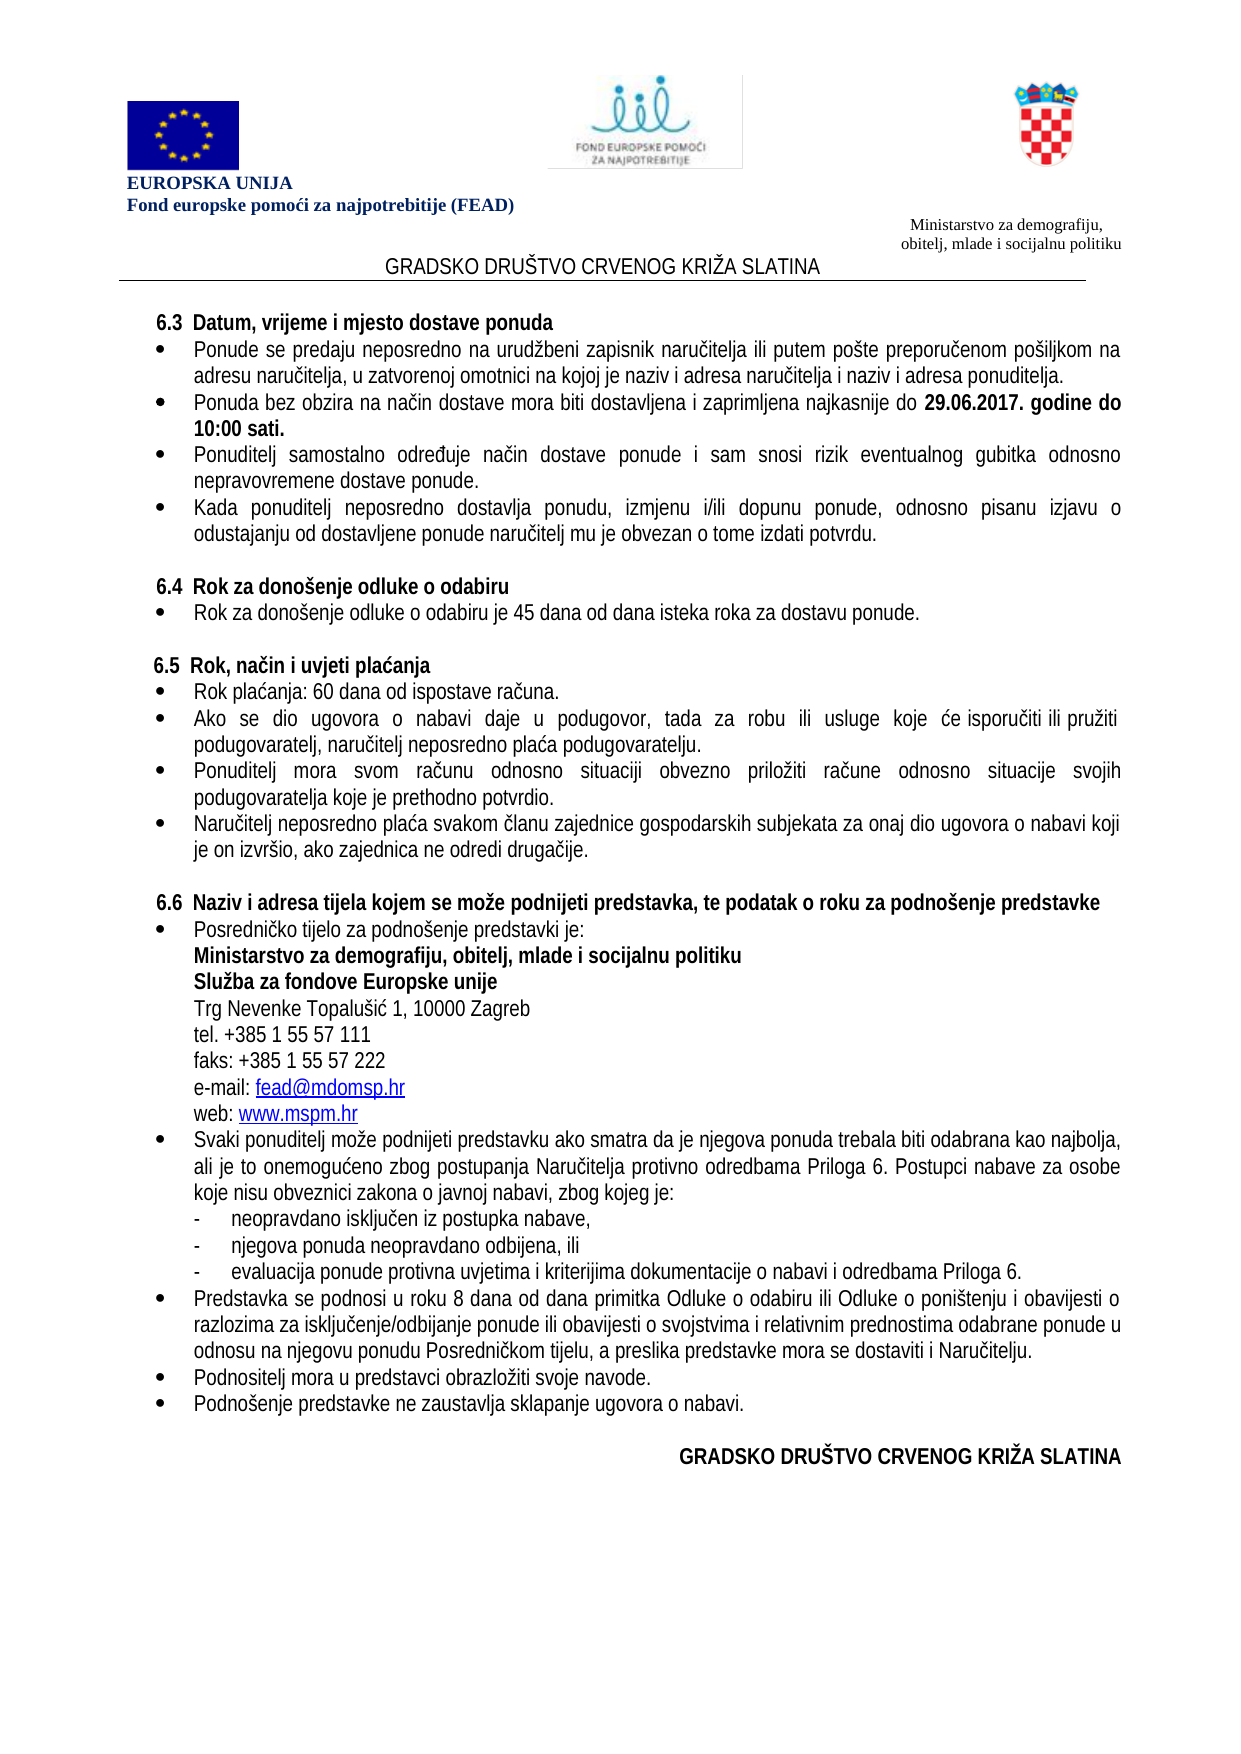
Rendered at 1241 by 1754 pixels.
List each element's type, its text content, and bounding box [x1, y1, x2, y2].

list Ponuditelj mora svom računu odnosno situaciji obvezno priložiti račune odnosno situacije svojih podugovaratelja koje je prethodno potvrdio. [156, 757, 1121, 810]
list Ponuditelj samostalno određuje način dostave ponude i sam snosi rizik eventualnog gubitka odnosno nepravovremene dostave ponude. [156, 441, 1121, 494]
text e-mail: fead@mdomsp.hr [194, 1074, 1121, 1100]
list evaluacija ponude protivna uvjetima i kriterijima dokumentacije o nabavi i odredbama Priloga 6. [194, 1258, 1121, 1284]
text 6.6 Naziv i adresa tijela kojem se može podnijeti predstavka, te podatak o roku za podnošenje predstavke [119, 889, 1121, 916]
list Svaki ponuditelj može podnijeti predstavku ako smatra da je njegova ponuda trebala biti odabrana kao najbolja, ali je to onemogućeno zbog postupanja Naručitelja protivno odredbama Priloga 6. Postupci nabave za osobe koje nisu obveznici zakona o javnoj nabavi, zbog kojeg je: [156, 1126, 1121, 1205]
picture [126, 101, 239, 172]
list Ponude se predaju neposredno na urudžbeni zapisnik naručitelja ili putem pošte preporučenom pošiljkom na adresu naručitelja, u zatvorenoj omotnici na kojoj je naziv i adresa naručitelja i naziv i adresa ponuditelja. [156, 336, 1121, 388]
list Podnositelj mora u predstavci obrazložiti svoje navode. [156, 1363, 1121, 1390]
text Ministarstvo za demografiju, obitelj, mlade i socijalnu politiku [194, 942, 1121, 968]
text 6.5 Rok, način i uvjeti plaćanja [148, 652, 1121, 678]
list Ako se dio ugovora o nabavi daje u podugovor, tada za robu ili usluge koje će isporučiti ili pružiti podugovaratelj, naručitelj neposredno plaća podugovaratelju. [156, 705, 1121, 757]
text Služba za fondove Europske unije [194, 968, 1121, 994]
list Predstavka se podnosi u roku 8 dana od dana primitka Odluke o odabiru ili Odluke o poništenju i obavijesti o razlozima za isključenje/odbijanje ponude ili obavijesti o svojstvima i relativnim prednostima odabrane ponude u odnosu na njegovu ponudu Posredničkom tijelu, a preslika predstavke mora se dostaviti i Naručitelju. [156, 1284, 1121, 1363]
list Posredničko tijelo za podnošenje predstavki je: [156, 916, 1121, 942]
list Ponuda bez obzira na način dostave mora biti dostavljena i zaprimljena najkasnije do 29.06.2017. godine do 10:00 sati. [156, 388, 1121, 441]
picture [978, 76, 1115, 172]
text faks: +385 1 55 57 222 [194, 1047, 1121, 1074]
text 6.3 Datum, vrijeme i mjesto dostave ponuda [119, 309, 1121, 336]
list Kada ponuditelj neposredno dostavlja ponudu, izmjenu i/ili dopunu ponude, odnosno pisanu izjavu o odustajanju od dostavljene ponude naručitelj mu je obvezan o tome izdati potvrdu. [156, 494, 1121, 547]
text Trg Nevenke Topalušić 1, 10000 Zagreb [194, 994, 1121, 1021]
list neopravdano isključen iz postupka nabave, [194, 1205, 1121, 1232]
text GRADSKO DRUŠTVO CRVENOG KRIŽA SLATINA [119, 1443, 1121, 1469]
list Podnošenje predstavke ne zaustavlja sklapanje ugovora o nabavi. [156, 1390, 1121, 1416]
text 6.4 Rok za donošenje odluke o odabiru [119, 573, 1121, 599]
list Naručitelj neposredno plaća svakom članu zajednice gospodarskih subjekata za onaj dio ugovora o nabavi koji je on izvršio, ako zajednica ne odredi drugačije. [156, 810, 1121, 863]
list njegova ponuda neopravdano odbijena, ili [194, 1232, 1121, 1258]
text web: www.mspm.hr [194, 1100, 1121, 1126]
list Rok plaćanja: 60 dana od ispostave računa. [156, 678, 1121, 705]
text tel. +385 1 55 57 111 [194, 1021, 1121, 1047]
list Rok za donošenje odluke o odabiru je 45 dana od dana isteka roka za dostavu ponude. [156, 599, 1121, 626]
picture [547, 75, 746, 172]
